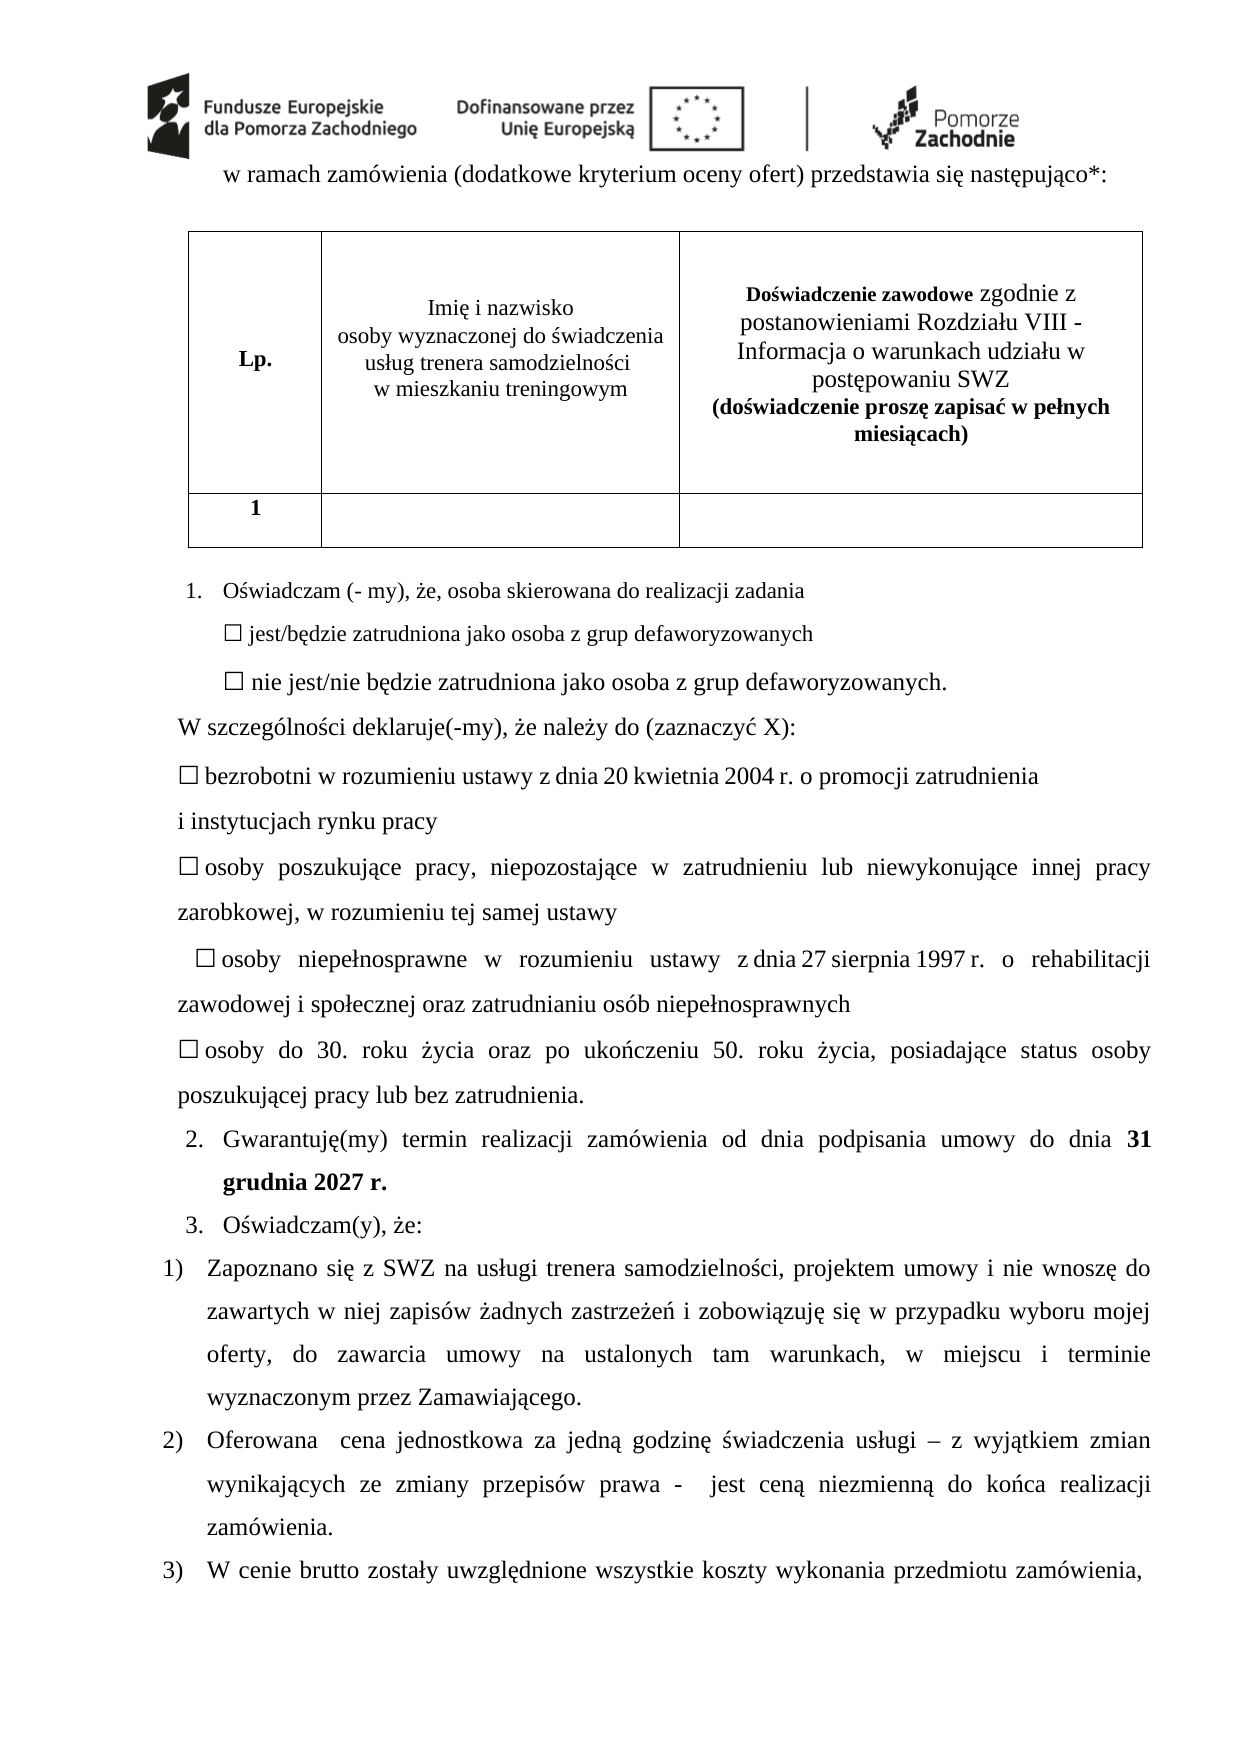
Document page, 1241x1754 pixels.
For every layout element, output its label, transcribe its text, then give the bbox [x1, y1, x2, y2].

list Oświadczam(y), że: [185, 1253, 1152, 1282]
list Zapoznano się z SWZ na usługi trenera samodzielności, projektem umowy i nie wnoszę do zawartych w niej zapisów żadnych zastrzeżeń i zobowiązuję się w przypadku wyboru mojej oferty, do zawarcia umowy na ustalonych tam warunkach, w miejscu i terminie wyznaczonym przez Zamawiającego. [162, 1296, 1152, 1454]
table_cell [322, 537, 679, 590]
table_header Imię i nazwisko osoby wyznaczonej do świadczenia usług trenera samodzielności w mieszkaniu treningowym [322, 275, 679, 536]
picture [147, 73, 1019, 159]
text ☐ osoby do 30. roku życia oraz po ukończeniu 50. roku życia, posiadające status osoby poszukującej pracy lub bez zatrudnienia. [177, 1075, 1152, 1152]
text ☐ nie jest/nie będzie zatrudniona jako osoba z grup defaworyzowanych. W szczególności deklaruje(-my), że należy do (zaznaczyć X): ☐ bezrobotni w rozumieniu ustawy z dnia 20 kwietnia 2004 r. o promocji zatrudnienia i instytucjach rynku pracy [177, 706, 1152, 878]
text ☐ osoby niepełnosprawne w rozumieniu ustawy z dnia 27 sierpnia 1997 r. o rehabilitacji zawodowej i społecznej oraz zatrudnianiu osób niepełnosprawnych [177, 984, 1152, 1061]
table_header Lp. [189, 275, 321, 536]
list Oświadczam (- my), że, osoba skierowana do realizacji zadania [185, 620, 1152, 646]
table_header Doświadczenie zawodowe zgodnie z postanowieniami Rozdziału VIII - Informacja o warunkach udziału w postępowaniu SWZ (doświadczenie proszę zapisać w pełnych miesiącach) [680, 275, 1142, 536]
list Oferowana cena jednostkowa za jedną godzinę świadczenia usługi – z wyjątkiem zmian wynikających ze zmiany przepisów prawa - jest ceną niezmienną do końca realizacji zamówienia. [162, 1469, 1152, 1584]
text ☐ osoby poszukujące pracy, niepozostające w zatrudnieniu lub niewykonujące innej pracy zarobkowej, w rozumieniu tej samej ustawy [177, 892, 1152, 969]
table_cell [680, 537, 1142, 590]
list Gwarantuję(my) termin realizacji zamówienia od dnia podpisania umowy do dnia 31 grudnia 2027 r. [185, 1167, 1152, 1239]
list ☐ jest/będzie zatrudniona jako osoba z grup defaworyzowanych [223, 659, 1152, 691]
list Oświadczam(-my), że doświadczenie osoby świadczącej usługi trenera samodzielności w ramach zamówienia (dodatkowe kryterium oceny ofert) przedstawia się następująco*: [185, 159, 1152, 231]
table_cell 1 [189, 537, 321, 590]
